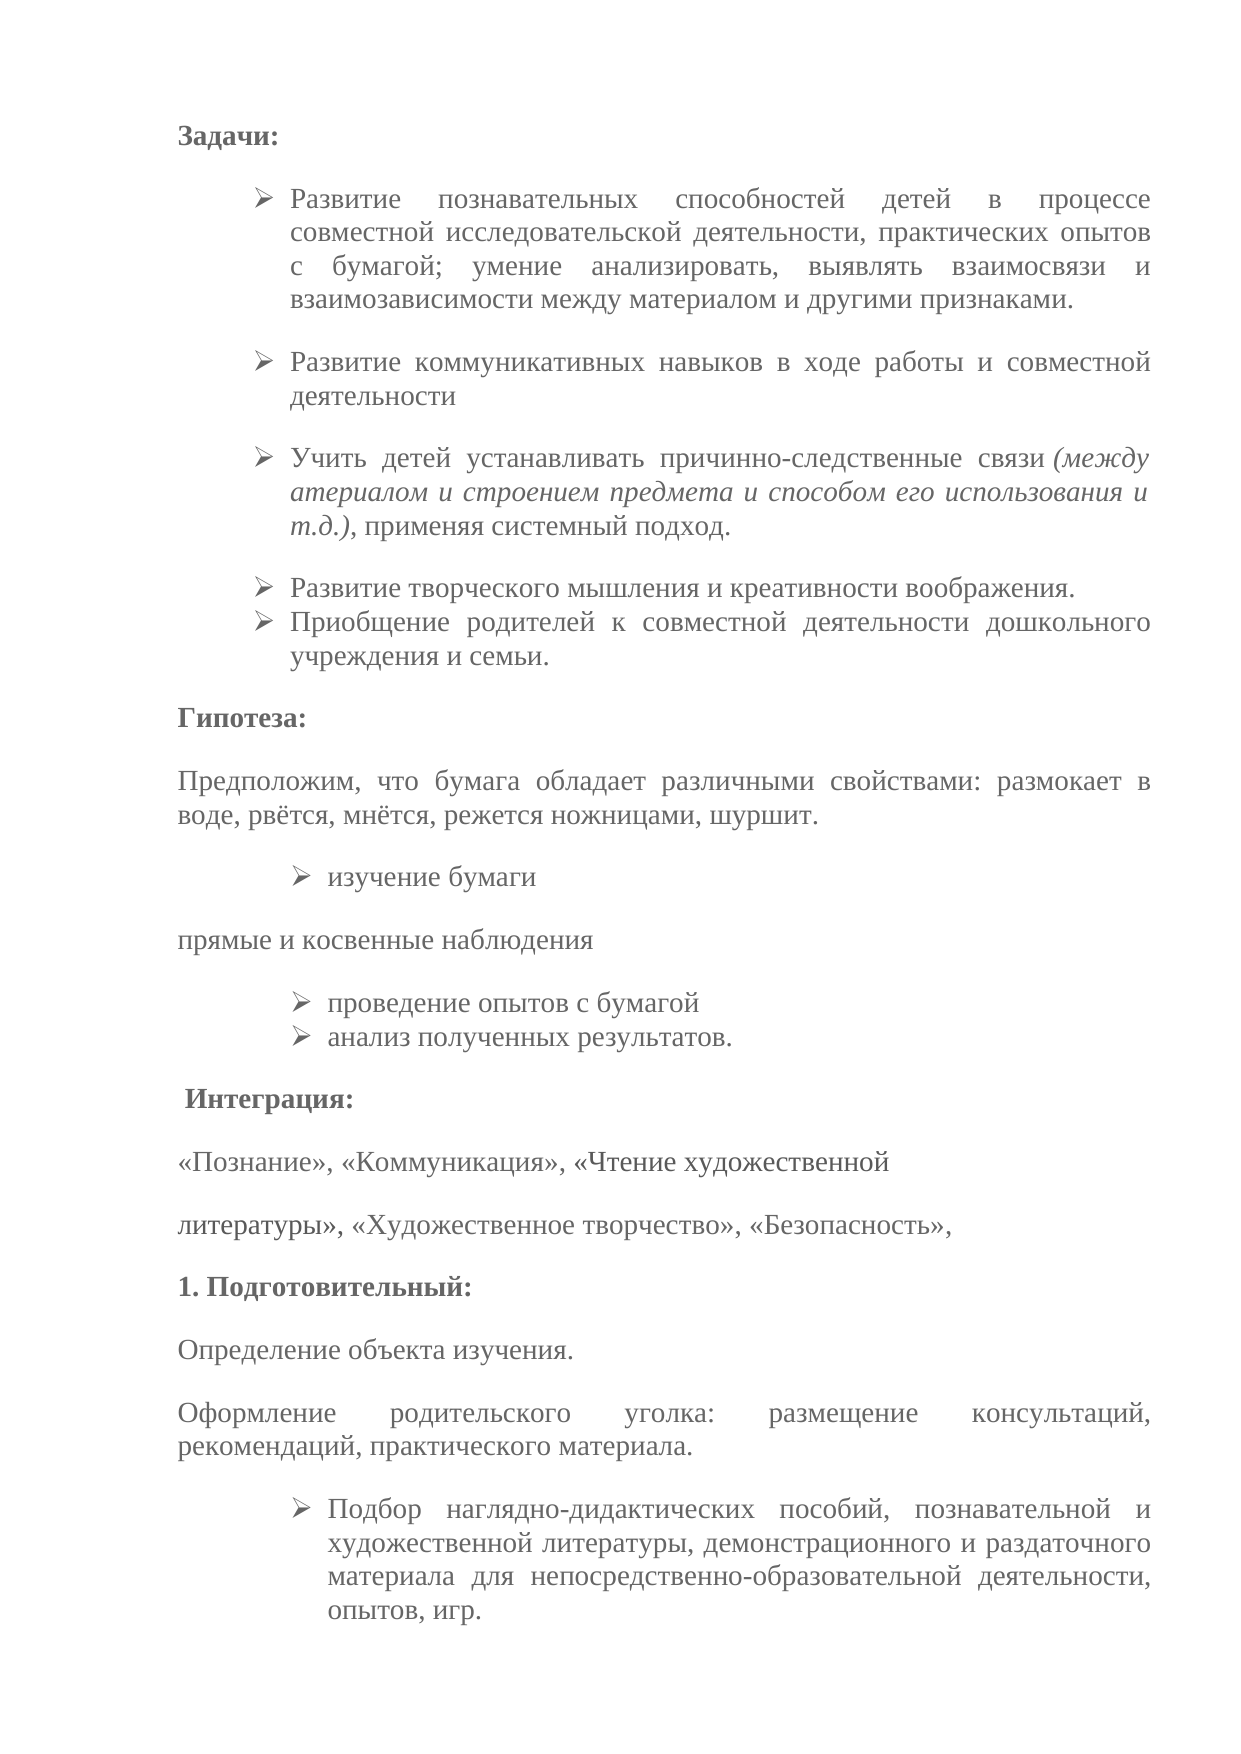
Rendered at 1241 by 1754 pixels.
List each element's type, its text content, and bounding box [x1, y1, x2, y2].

text литературы», «Художественное творчество», «Безопасность», [177, 1207, 1152, 1240]
text Предположим, что бумага обладает различными свойствами: размокает в воде, рвётся, мнётся, режется ножницами, шуршит. [177, 763, 1152, 830]
list анализ полученных результатов. [290, 1019, 1152, 1052]
text 1. Подготовительный: [177, 1269, 1152, 1303]
list Развитие творческого мышления и креативности воображения. [252, 571, 1152, 604]
text прямые и косвенные наблюдения [177, 922, 1152, 956]
list изучение бумаги [290, 859, 1152, 893]
list Развитие познавательных способностей детей в процессе совместной исследовательской деятельности, практических опытов с бумагой; умение анализировать, выявлять взаимосвязи и взаимозависимости между материалом и другими признаками. [252, 181, 1152, 315]
text Оформление родительского уголка: размещение консультаций, рекомендаций, практического материала. [177, 1395, 1152, 1462]
text Определение объекта изучения. [177, 1332, 1152, 1366]
list Развитие коммуникативных навыков в ходе работы и совместной деятельности [252, 344, 1152, 411]
text «Познание», «Коммуникация», «Чтение художественной [177, 1144, 1152, 1178]
list проведение опытов с бумагой [290, 985, 1152, 1019]
text Интеграция: [177, 1081, 1152, 1115]
text Гипотеза: [177, 701, 1152, 734]
list Подбор наглядно-дидактических пособий, познавательной и художественной литературы, демонстрационного и раздаточного материала для непосредственно-образовательной деятельности, опытов, игр. [290, 1491, 1152, 1626]
text Задачи: [177, 118, 1152, 152]
list Приобщение родителей к совместной деятельности дошкольного учреждения и семьи. [252, 604, 1152, 671]
list Учить детей устанавливать причинно-следственные связи (между атериалом и строением предмета и способом его использования и т.д.), применяя системный подход. [252, 441, 1152, 541]
